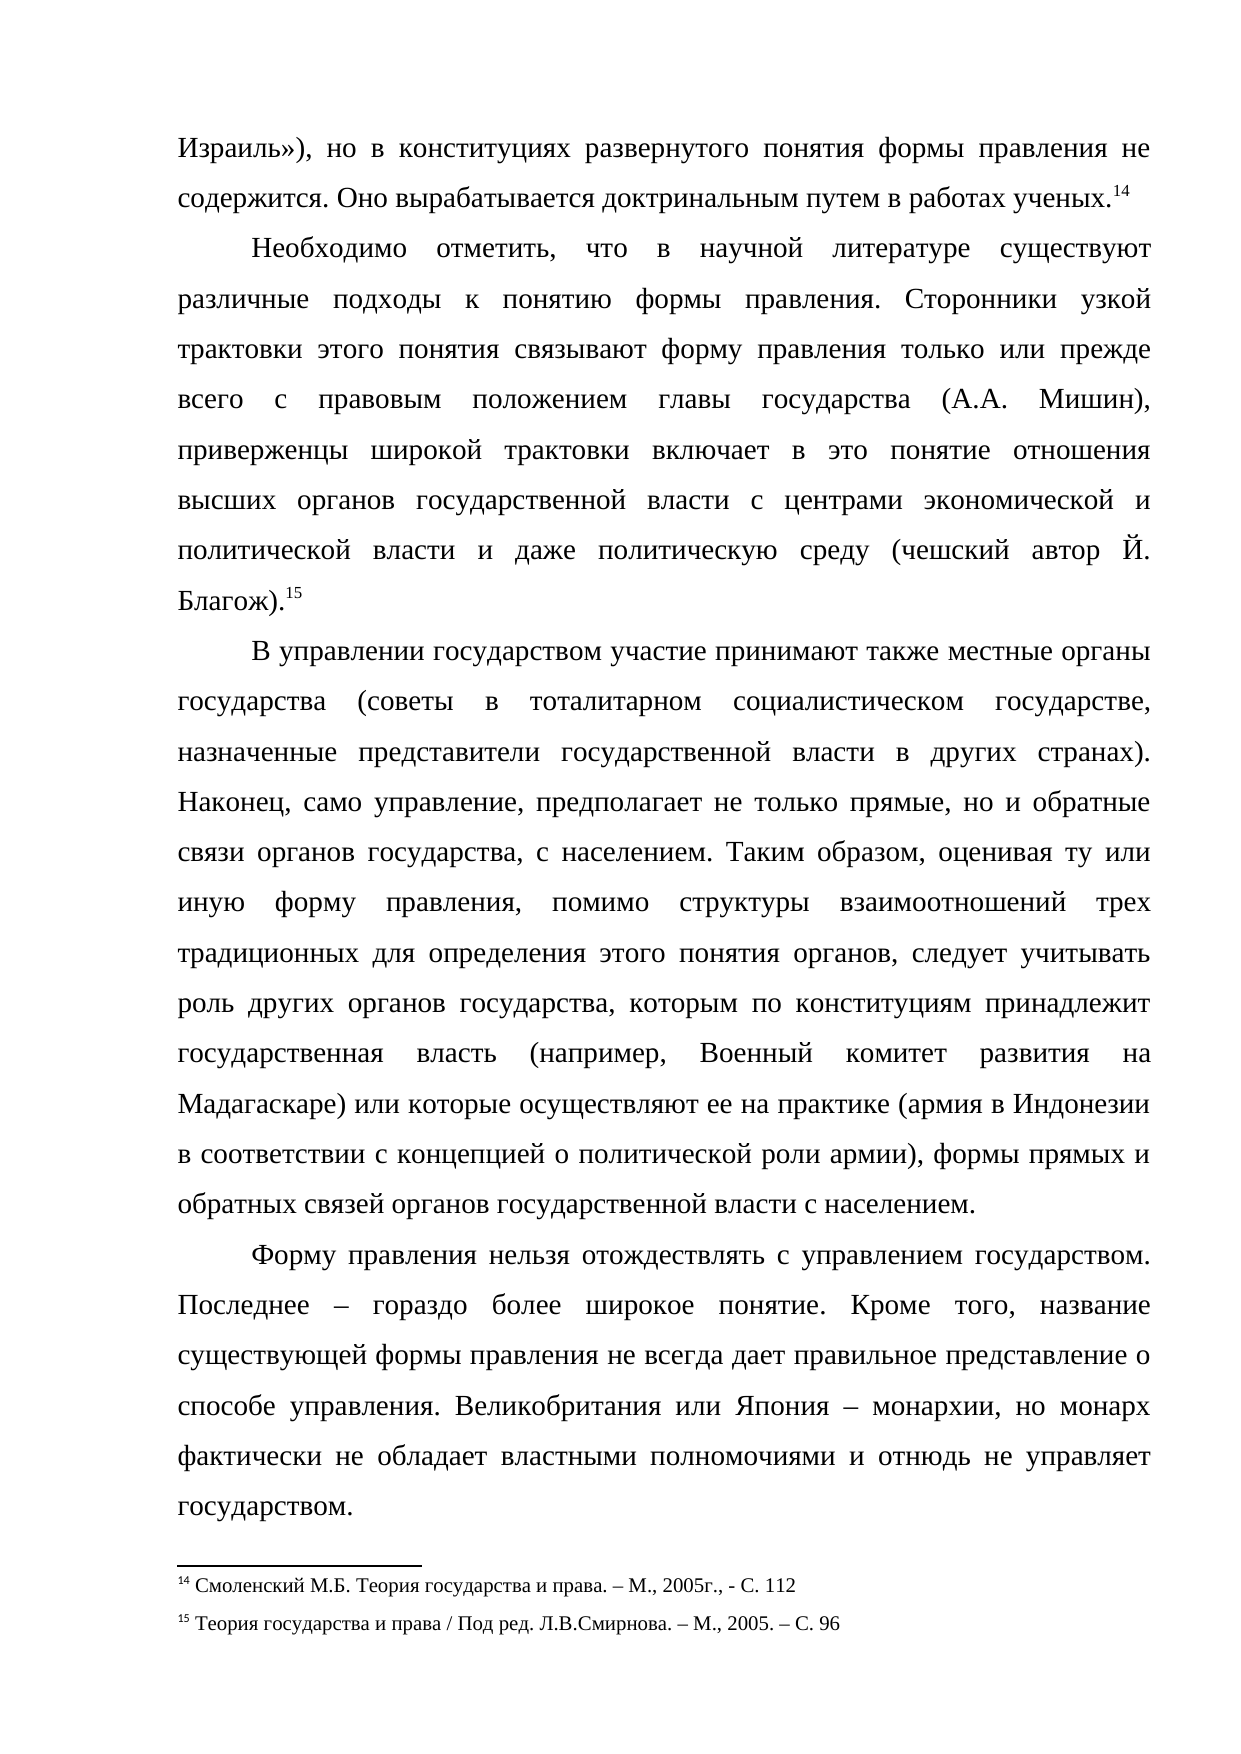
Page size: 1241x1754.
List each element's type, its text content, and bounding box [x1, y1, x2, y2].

text В управлении государством участие принимают также местные органы государства (советы в тоталитарном социалистическом государстве, назначенные представители государственной власти в других странах). Наконец, само управление, предполагает не только прямые, но и обратные связи органов государства, с населением. Таким образом, оценивая ту или иную форму правления, помимо структуры взаимоотношений трех традиционных для определения этого понятия органов, следует учитывать роль других органов государства, которым по конституциям принадлежит государственная власть (например, Военный комитет развития на Мадагаскаре) или которые осуществляют ее на практике (армия в Индонезии в соответствии с концепцией о политической роли армии), формы прямых и обратных связей органов государственной власти с населением. [177, 633, 1152, 1220]
text Необходимо отметить, что в научной литературе существуют различные подходы к понятию формы правления. Сторонники узкой трактовки этого понятия связывают форму правления только или прежде всего с правовым положением главы государства (А.А. Мишин), приверженцы широкой трактовки включает в это понятие отношения высших органов государственной власти с центрами экономической и политической власти и даже политическую среду (чешский автор Й. Благож). [177, 231, 1152, 616]
text Форму правления нельзя отождествлять с управлением государством. Последнее – гораздо более широкое понятие. Кроме того, название существующей формы правления не всегда дает правильное представление о способе управления. Великобритания или Япония – монархии, но монарх фактически не обладает властными полномочиями и отнюдь не управляет государством. [177, 1237, 1152, 1522]
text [177, 130, 1152, 214]
